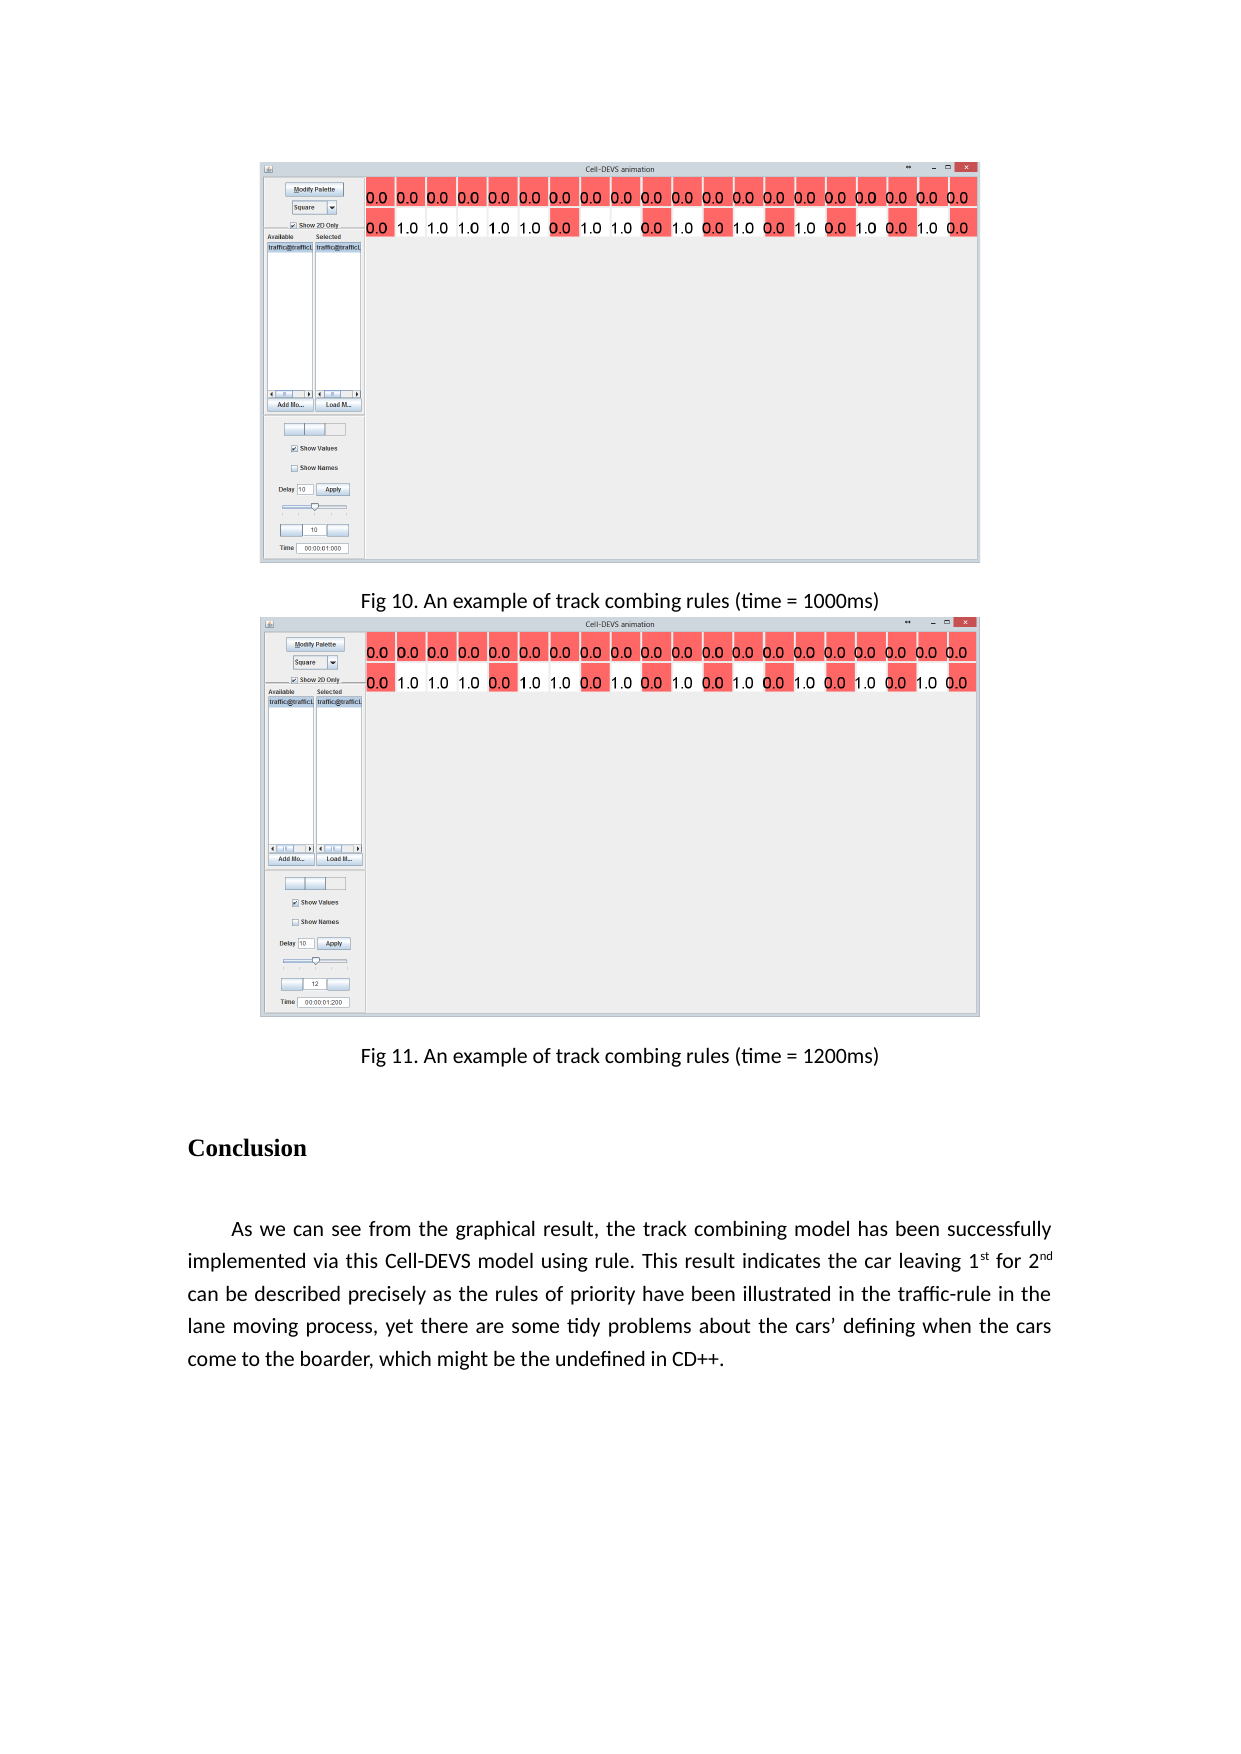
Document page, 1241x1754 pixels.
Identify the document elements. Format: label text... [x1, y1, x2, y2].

text As we can see from the graphical result, the track combining model has been successfully implemented via this Cell-DEVS model using rule. This result indicates the car leaving 1st for 2nd can be described precisely as the rules of priority have been illustrated in the traffic-rule in the lane moving process, yet there are some tidy problems about the cars’ defining when the cars come to the boarder, which might be the undefined in CD++. [187, 1212, 1053, 1374]
subtitle Conclusion [187, 1132, 1053, 1164]
text Fig 10. An example of track combing rules (time = 1000ms) [187, 584, 1053, 617]
picture [259, 162, 981, 563]
text Fig 11. An example of track combing rules (time = 1200ms) [187, 1039, 1053, 1072]
picture [260, 617, 980, 1017]
